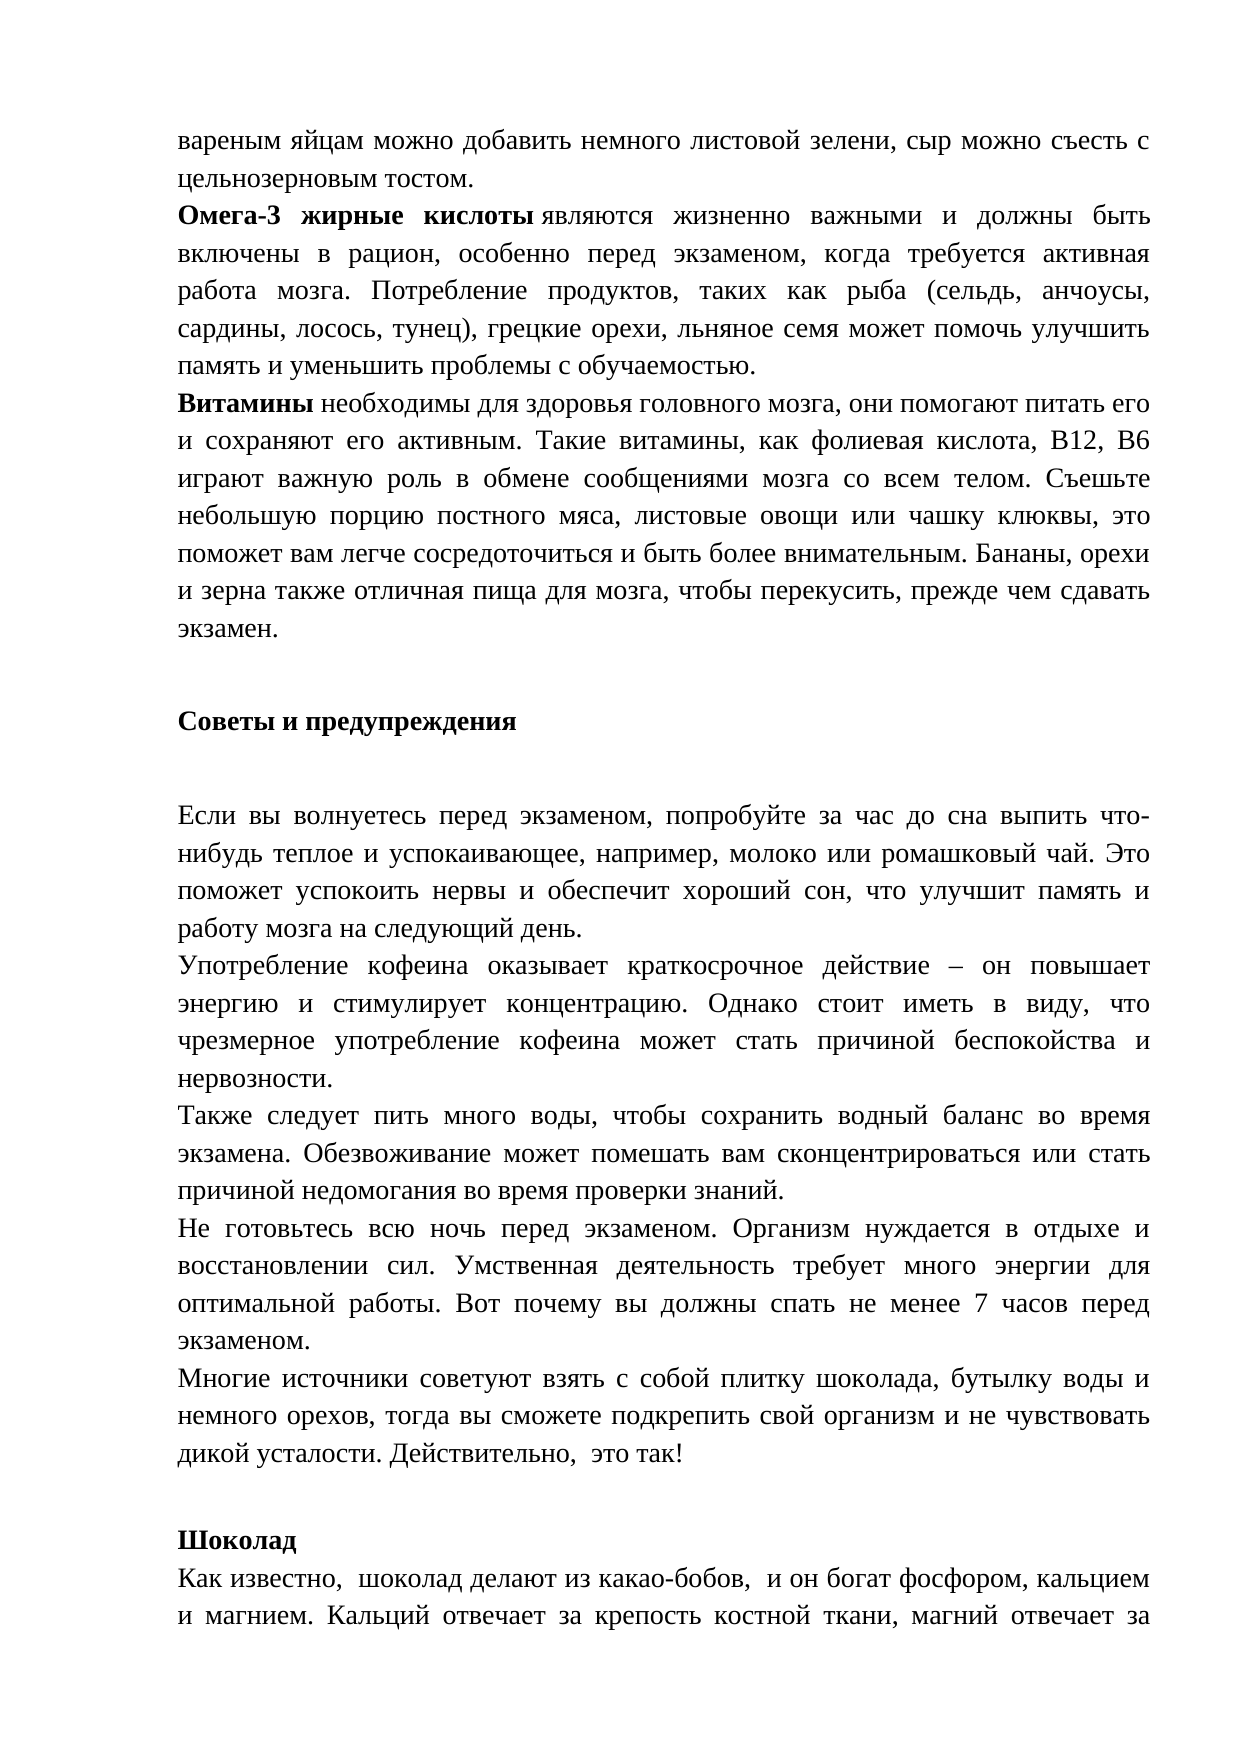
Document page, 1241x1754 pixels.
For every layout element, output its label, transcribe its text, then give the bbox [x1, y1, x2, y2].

text Омега-3 жирные кислоты являются жизненно важными и должны быть включены в рацион, особенно перед экзаменом, когда требуется активная работа мозга. Потребление продуктов, таких как рыба (сельдь, анчоусы, сардины, лосось, тунец), грецкие орехи, льняное семя может помочь улучшить память и уменьшить проблемы с обучаемостью. [177, 193, 1152, 381]
text Если вы волнуетесь перед экзаменом, попробуйте за час до сна выпить что-нибудь теплое и успокаивающее, например, молоко или ромашковый чай. Это поможет успокоить нервы и обеспечит хороший сон, что улучшит память и работу мозга на следующий день. [177, 793, 1152, 943]
text Употребление кофеина оказывает краткосрочное действие – он повышает энергию и стимулирует концентрацию. Однако стоит иметь в виду, что чрезмерное употребление кофеина может стать причиной беспокойства и нервозности. [177, 943, 1152, 1093]
text Многие источники советуют взять с собой плитку шоколада, бутылку воды и немного орехов, тогда вы сможете подкрепить свой организм и не чувствовать дикой усталости. Действительно, это так! [177, 1356, 1152, 1468]
text Не готовьтесь всю ночь перед экзаменом. Организм нуждается в отдыхе и восстановлении сил. Умственная деятельность требует много энергии для оптимальной работы. Вот почему вы должны спать не менее 7 часов перед экзаменом. [177, 1206, 1152, 1356]
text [177, 118, 1152, 193]
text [177, 1556, 1152, 1631]
text Также следует пить много воды, чтобы сохранить водный баланс во время экзамена. Обезвоживание может помешать вам сконцентрироваться или стать причиной недомогания во время проверки знаний. [177, 1093, 1152, 1206]
text Советы и предупреждения [177, 699, 1152, 737]
text Витамины необходимы для здоровья головного мозга, они помогают питать его и сохраняют его активным. Такие витамины, как фолиевая кислота, B12, B6 играют важную роль в обмене сообщениями мозга со всем телом. Съешьте небольшую порцию постного мяса, листовые овощи или чашку клюквы, это поможет вам легче сосредоточиться и быть более внимательным. Бананы, орехи и зерна также отличная пища для мозга, чтобы перекусить, прежде чем сдавать экзамен. [177, 381, 1152, 643]
text Шоколад [177, 1518, 1152, 1556]
